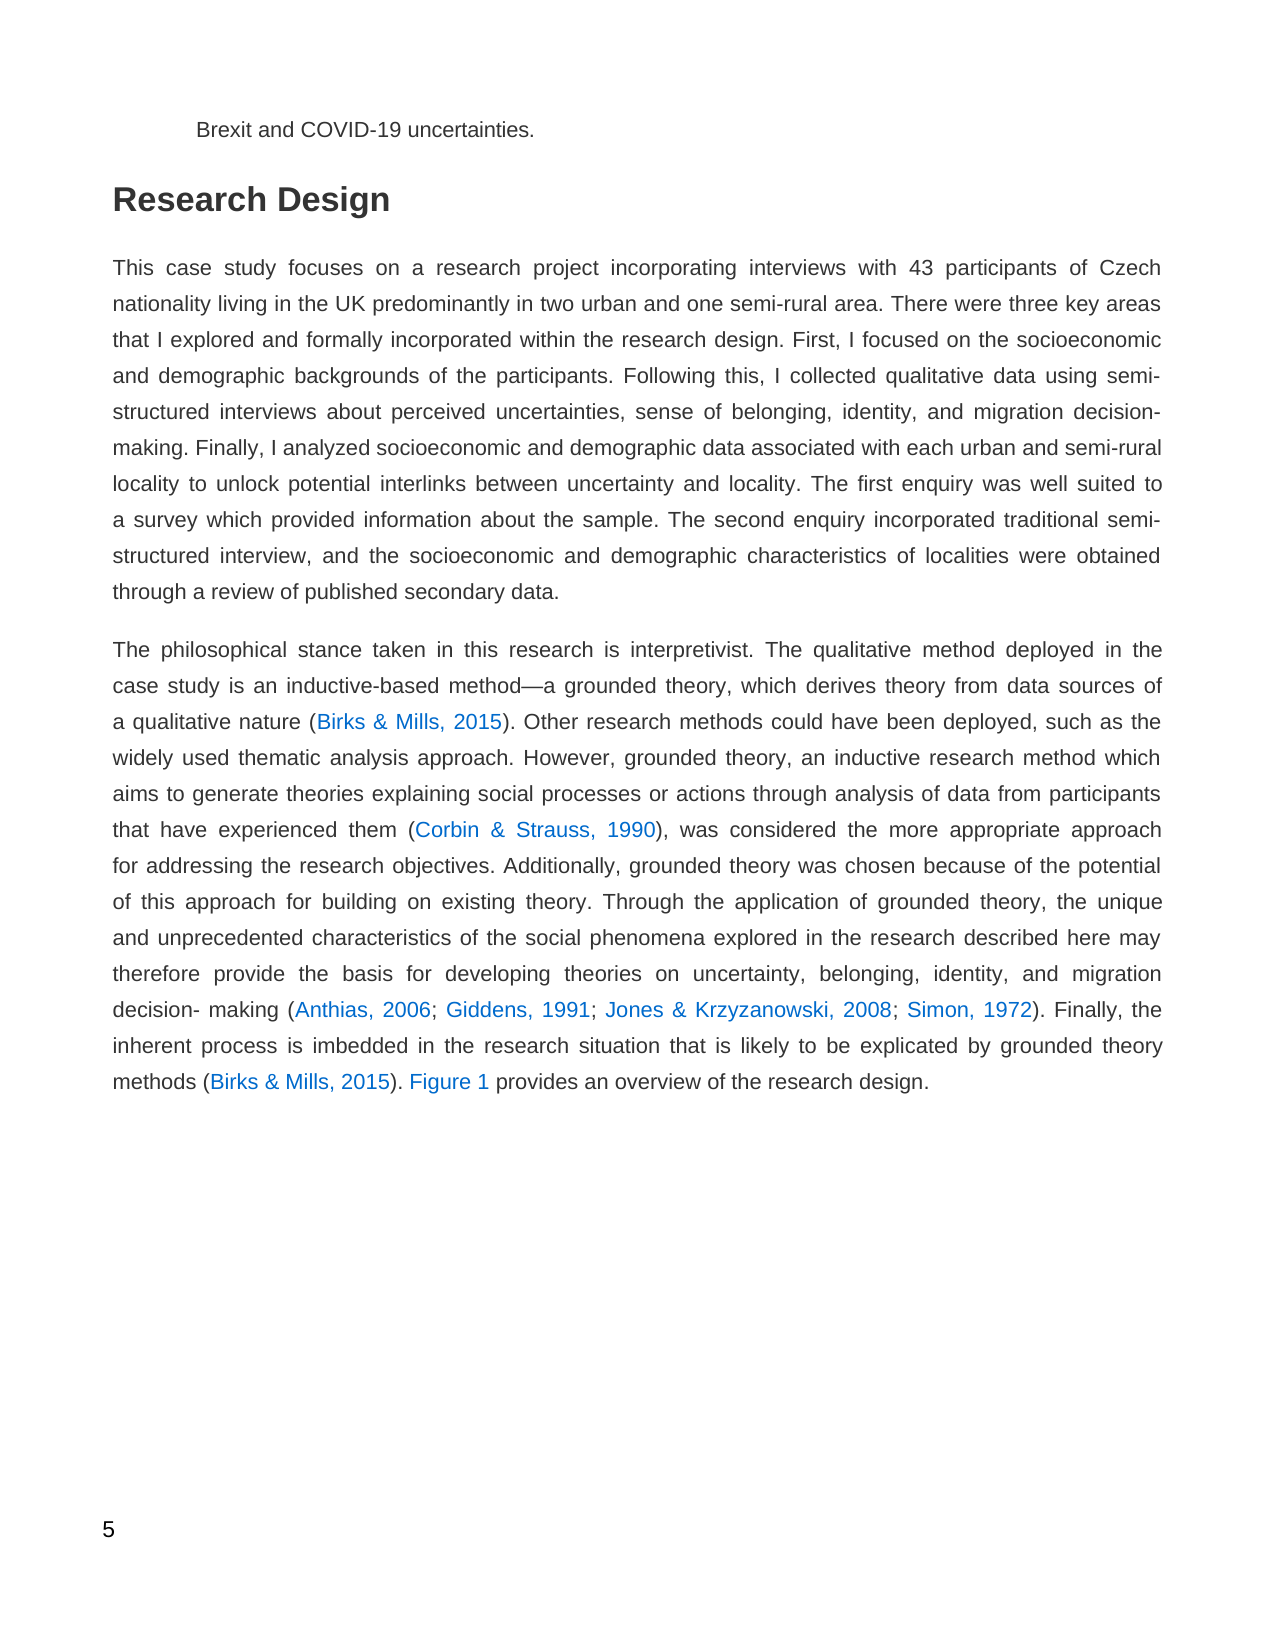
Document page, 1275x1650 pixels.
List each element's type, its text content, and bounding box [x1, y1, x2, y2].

subtitle Research Design [112, 179, 1175, 219]
text This case study focuses on a research project incorporating interviews with 43 participants of Czech nationality living in the UK predominantly in two urban and one semi-rural area. There were three key areas that I explored and formally incorporated within the research design. First, I focused on the socioeconomic and demographic backgrounds of the participants. Following this, I collected qualitative data using semi- structured interviews about perceived uncertainties, sense of belonging, identity, and migration decision- making. Finally, I analyzed socioeconomic and demographic data associated with each urban and semi-rural locality to unlock potential interlinks between uncertainty and locality. The first enquiry was well suited to a survey which provided information about the sample. The second enquiry incorporated traditional semi- structured interview, and the socioeconomic and demographic characteristics of localities were obtained through a review of published secondary data. [112, 254, 1163, 604]
text Brexit and COVID-19 uncertainties. [196, 117, 1175, 143]
text The philosophical stance taken in this research is interpretivist. The qualitative method deployed in the case study is an inductive-based method—a grounded theory, which derives theory from data sources of a qualitative nature (Birks & Mills, 2015). Other research methods could have been deployed, such as the widely used thematic analysis approach. However, grounded theory, an inductive research method which aims to generate theories explaining social processes or actions through analysis of data from participants that have experienced them (Corbin & Strauss, 1990), was considered the more appropriate approach for addressing the research objectives. Additionally, grounded theory was chosen because of the potential of this approach for building on existing theory. Through the application of grounded theory, the unique and unprecedented characteristics of the social phenomena explored in the research described here may therefore provide the basis for developing theories on uncertainty, belonging, identity, and migration decision- making (Anthias, 2006; Giddens, 1991; Jones & Krzyzanowski, 2008; Simon, 1972). Finally, the inherent process is imbedded in the research situation that is likely to be explicated by grounded theory methods (Birks & Mills, 2015). Figure 1 provides an overview of the research design. [112, 637, 1163, 1094]
